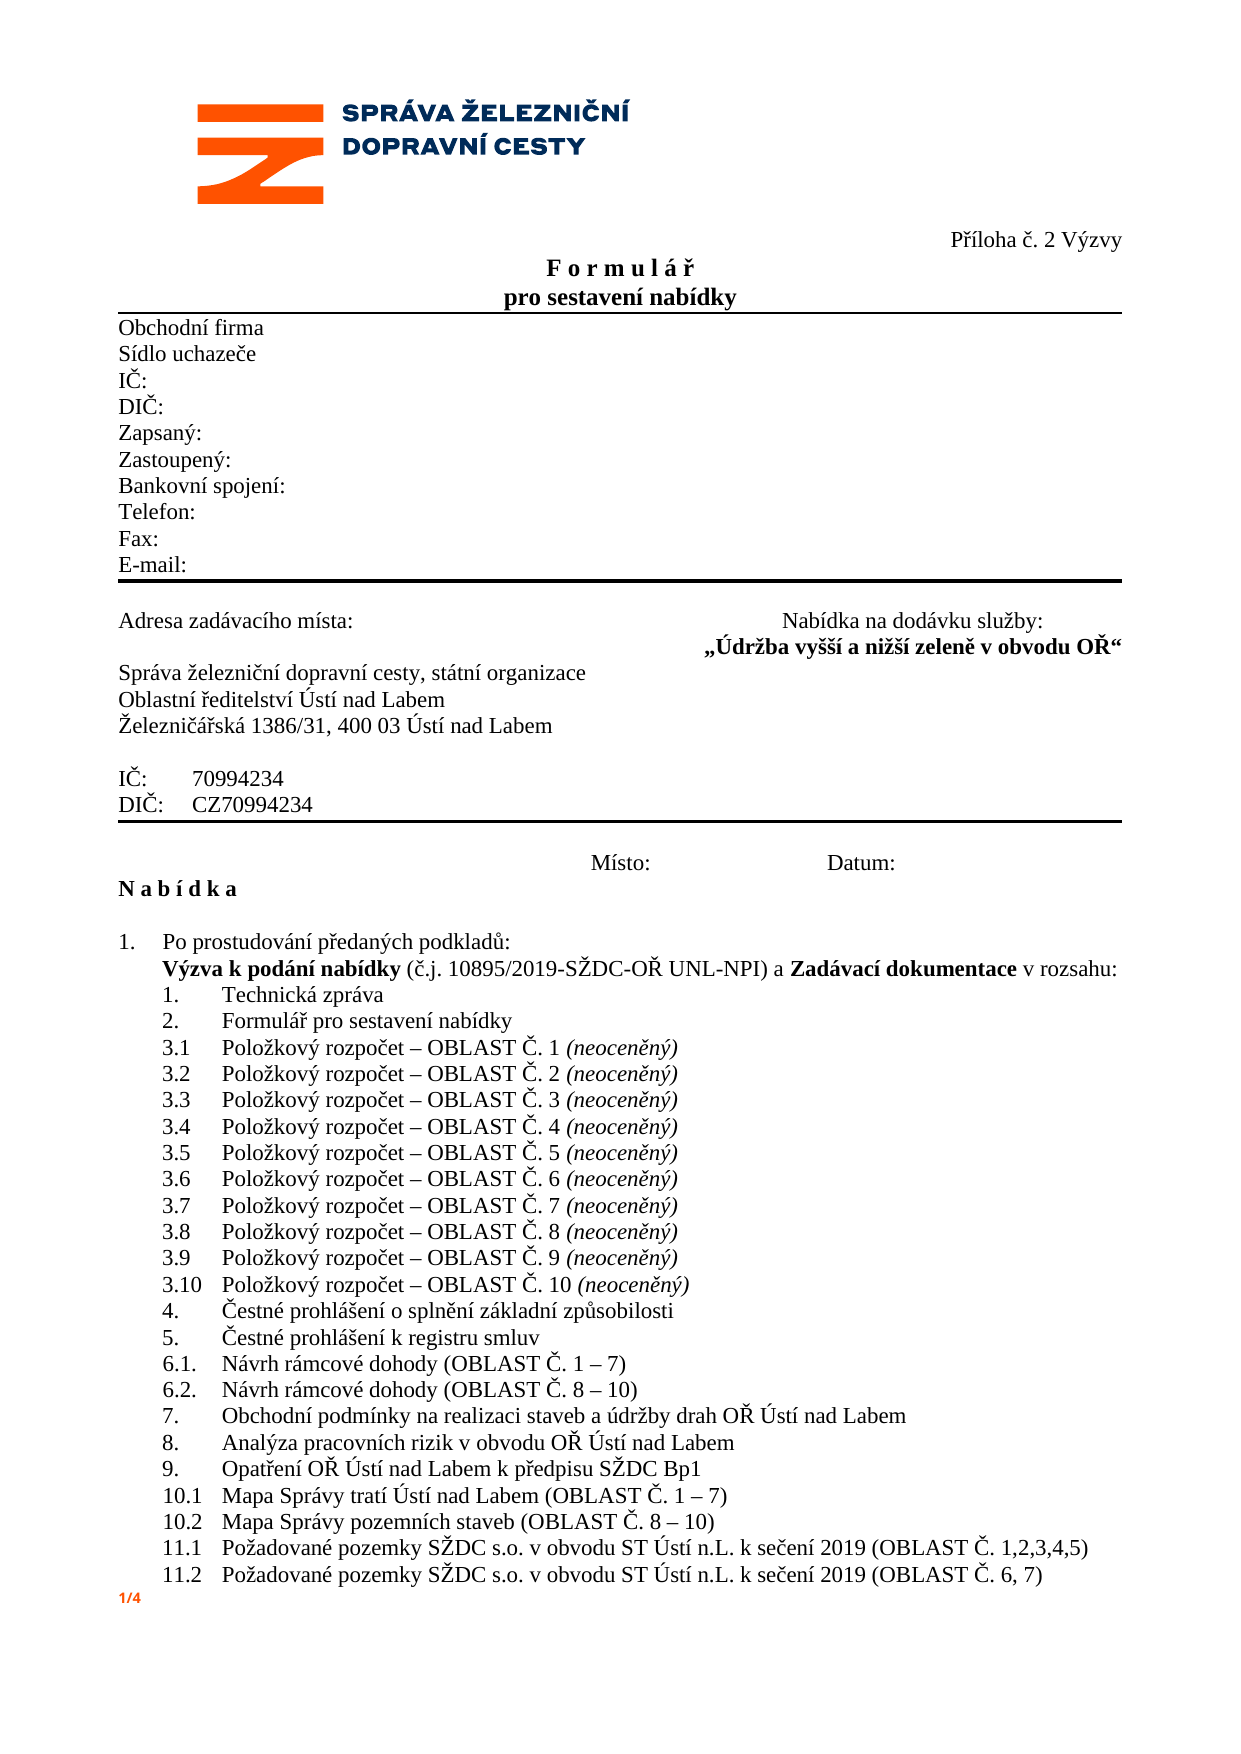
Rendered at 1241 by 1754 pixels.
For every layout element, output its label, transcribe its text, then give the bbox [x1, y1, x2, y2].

text Bankovní spojení: [118, 472, 1122, 498]
list Požadované pozemky SŽDC s.o. v obvodu ST Ústí n.L. k sečení 2019 (OBLAST Č. 1,2,3,4,5) [162, 1534, 1122, 1561]
text Zapsaný: [118, 419, 1122, 446]
list Položkový rozpočet – OBLAST Č. 3 (neoceněný) [162, 1086, 1122, 1113]
text Telefon: [118, 498, 1122, 525]
list Položkový rozpočet – OBLAST Č. 8 (neoceněný) [162, 1218, 1122, 1244]
list Položkový rozpočet – OBLAST Č. 4 (neoceněný) [162, 1113, 1122, 1139]
list Návrh rámcové dohody (OBLAST Č. 1 – 7) [162, 1350, 1122, 1376]
list Položkový rozpočet – OBLAST Č. 6 (neoceněný) [162, 1165, 1122, 1192]
list Analýza pracovních rizik v obvodu OŘ Ústí nad Labem [162, 1429, 1122, 1455]
text F o r m u l á ř [118, 253, 1122, 282]
text „Údržba vyšší a nižší zeleně v obvodu OŘ“ [591, 633, 1122, 659]
text N a b í d k a [118, 876, 1122, 902]
list Mapa Správy pozemních staveb (OBLAST Č. 8 – 10) [162, 1508, 1122, 1534]
list Položkový rozpočet – OBLAST Č. 1 (neoceněný) [162, 1034, 1122, 1060]
list Čestné prohlášení k registru smluv [162, 1323, 1122, 1350]
list Návrh rámcové dohody (OBLAST Č. 8 – 10) [162, 1376, 1122, 1403]
text Adresa zadávacího místa: Nabídka na dodávku služby: [118, 607, 1122, 633]
text DIČ: CZ70994234 [118, 791, 1122, 820]
text DIČ: [118, 393, 1122, 419]
text Železničářská 1386/31, 400 03 Ústí nad Labem [118, 712, 1122, 738]
text E-mail: [118, 551, 1122, 579]
list Položkový rozpočet – OBLAST Č. 2 (neoceněný) [162, 1060, 1122, 1086]
list Opatření OŘ Ústí nad Labem k předpisu SŽDC Bp1 [162, 1455, 1122, 1482]
list Čestné prohlášení o splnění základní způsobilosti [162, 1297, 1122, 1323]
list Požadované pozemky SŽDC s.o. v obvodu ST Ústí n.L. k sečení 2019 (OBLAST Č. 6, 7) [162, 1561, 1122, 1587]
text pro sestavení nabídky [118, 282, 1122, 312]
text Příloha č. 2 Výzvy [118, 226, 1122, 253]
list Technická zpráva [162, 981, 1122, 1007]
list Položkový rozpočet – OBLAST Č. 5 (neoceněný) [162, 1139, 1122, 1165]
list Položkový rozpočet – OBLAST Č. 9 (neoceněný) [162, 1244, 1122, 1271]
text Obchodní firma [118, 314, 1122, 340]
list Mapa Správy tratí Ústí nad Labem (OBLAST Č. 1 – 7) [162, 1482, 1122, 1508]
list Formulář pro sestavení nabídky [162, 1007, 1122, 1034]
text Správa železniční dopravní cesty, státní organizace [118, 659, 1122, 686]
text Zastoupený: [118, 446, 1122, 472]
list Po prostudování předaných podkladů: [118, 928, 1122, 954]
text Sídlo uchazeče [118, 340, 1122, 367]
text Fax: [118, 525, 1122, 551]
text Výzva k podání nabídky (č.j. 10895/2019-SŽDC-OŘ UNL-NPI) a Zadávací dokumentace v rozsahu: [162, 954, 1122, 981]
list Položkový rozpočet – OBLAST Č. 10 (neoceněný) [162, 1271, 1122, 1297]
list Obchodní podmínky na realizaci staveb a údržby drah OŘ Ústí nad Labem [162, 1403, 1122, 1429]
text IČ: 70994234 [118, 765, 1122, 791]
text Oblastní ředitelství Ústí nad Labem [118, 686, 1122, 712]
list Položkový rozpočet – OBLAST Č. 7 (neoceněný) [162, 1192, 1122, 1218]
text IČ: [118, 367, 1122, 393]
text Místo: Datum: [591, 849, 1122, 876]
